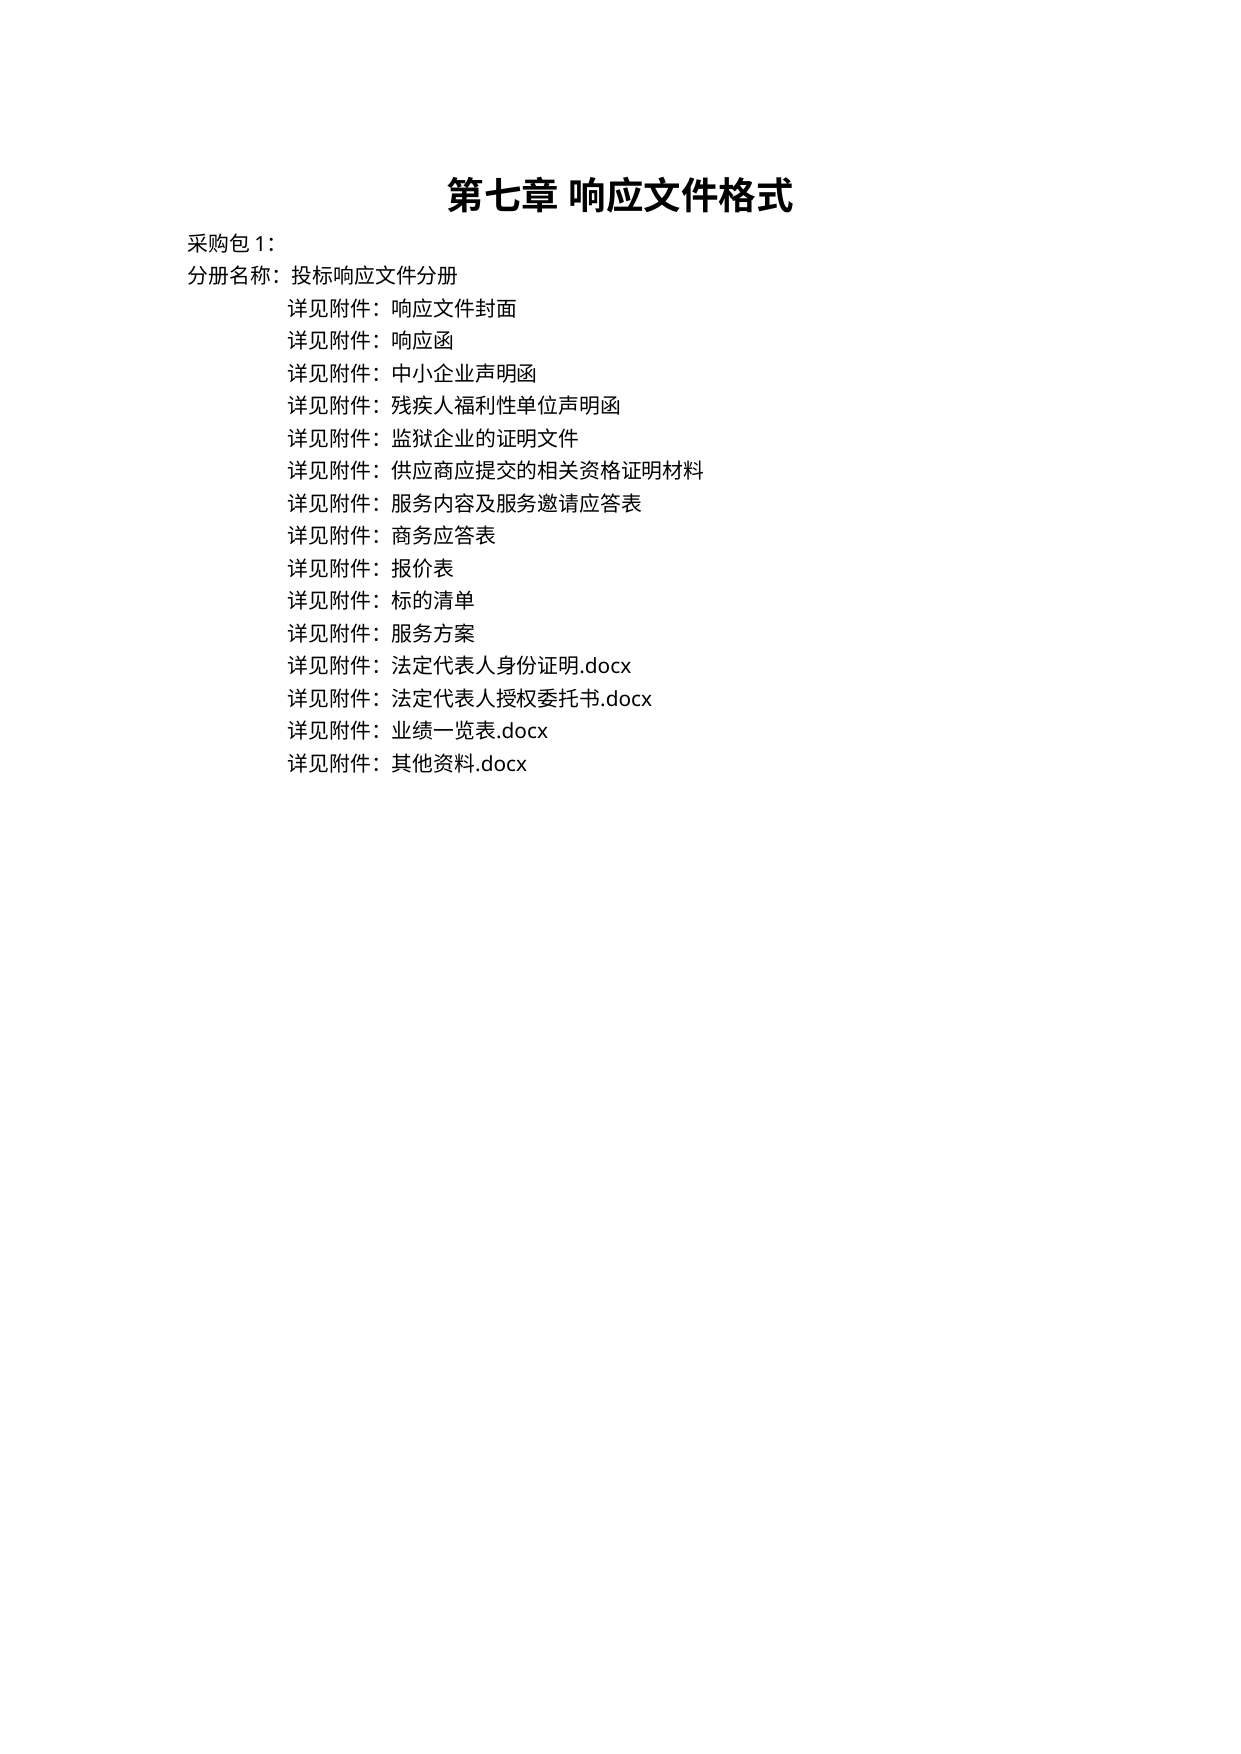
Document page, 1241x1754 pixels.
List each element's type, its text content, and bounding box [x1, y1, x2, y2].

text 详见附件：法定代表人身份证明.docx [187, 649, 1053, 682]
text 详见附件：法定代表人授权委托书.docx [187, 682, 1053, 714]
text 详见附件：残疾人福利性单位声明函 [187, 389, 1053, 422]
text 第七章 响应文件格式 [187, 162, 1053, 227]
text 详见附件：中小企业声明函 [187, 357, 1053, 389]
text 详见附件：服务方案 [187, 617, 1053, 649]
text 详见附件：标的清单 [187, 584, 1053, 617]
text 详见附件：响应函 [187, 324, 1053, 357]
text 分册名称：投标响应文件分册 [187, 259, 1053, 292]
text 详见附件：报价表 [187, 552, 1053, 584]
text 采购包1： [187, 227, 1053, 259]
text 详见附件：服务内容及服务邀请应答表 [187, 487, 1053, 519]
text 详见附件：监狱企业的证明文件 [187, 422, 1053, 454]
text 详见附件：其他资料.docx [187, 747, 1053, 779]
text 详见附件：供应商应提交的相关资格证明材料 [187, 454, 1053, 487]
text 详见附件：商务应答表 [187, 519, 1053, 552]
text 详见附件：响应文件封面 [187, 292, 1053, 324]
text 详见附件：业绩一览表.docx [187, 714, 1053, 747]
